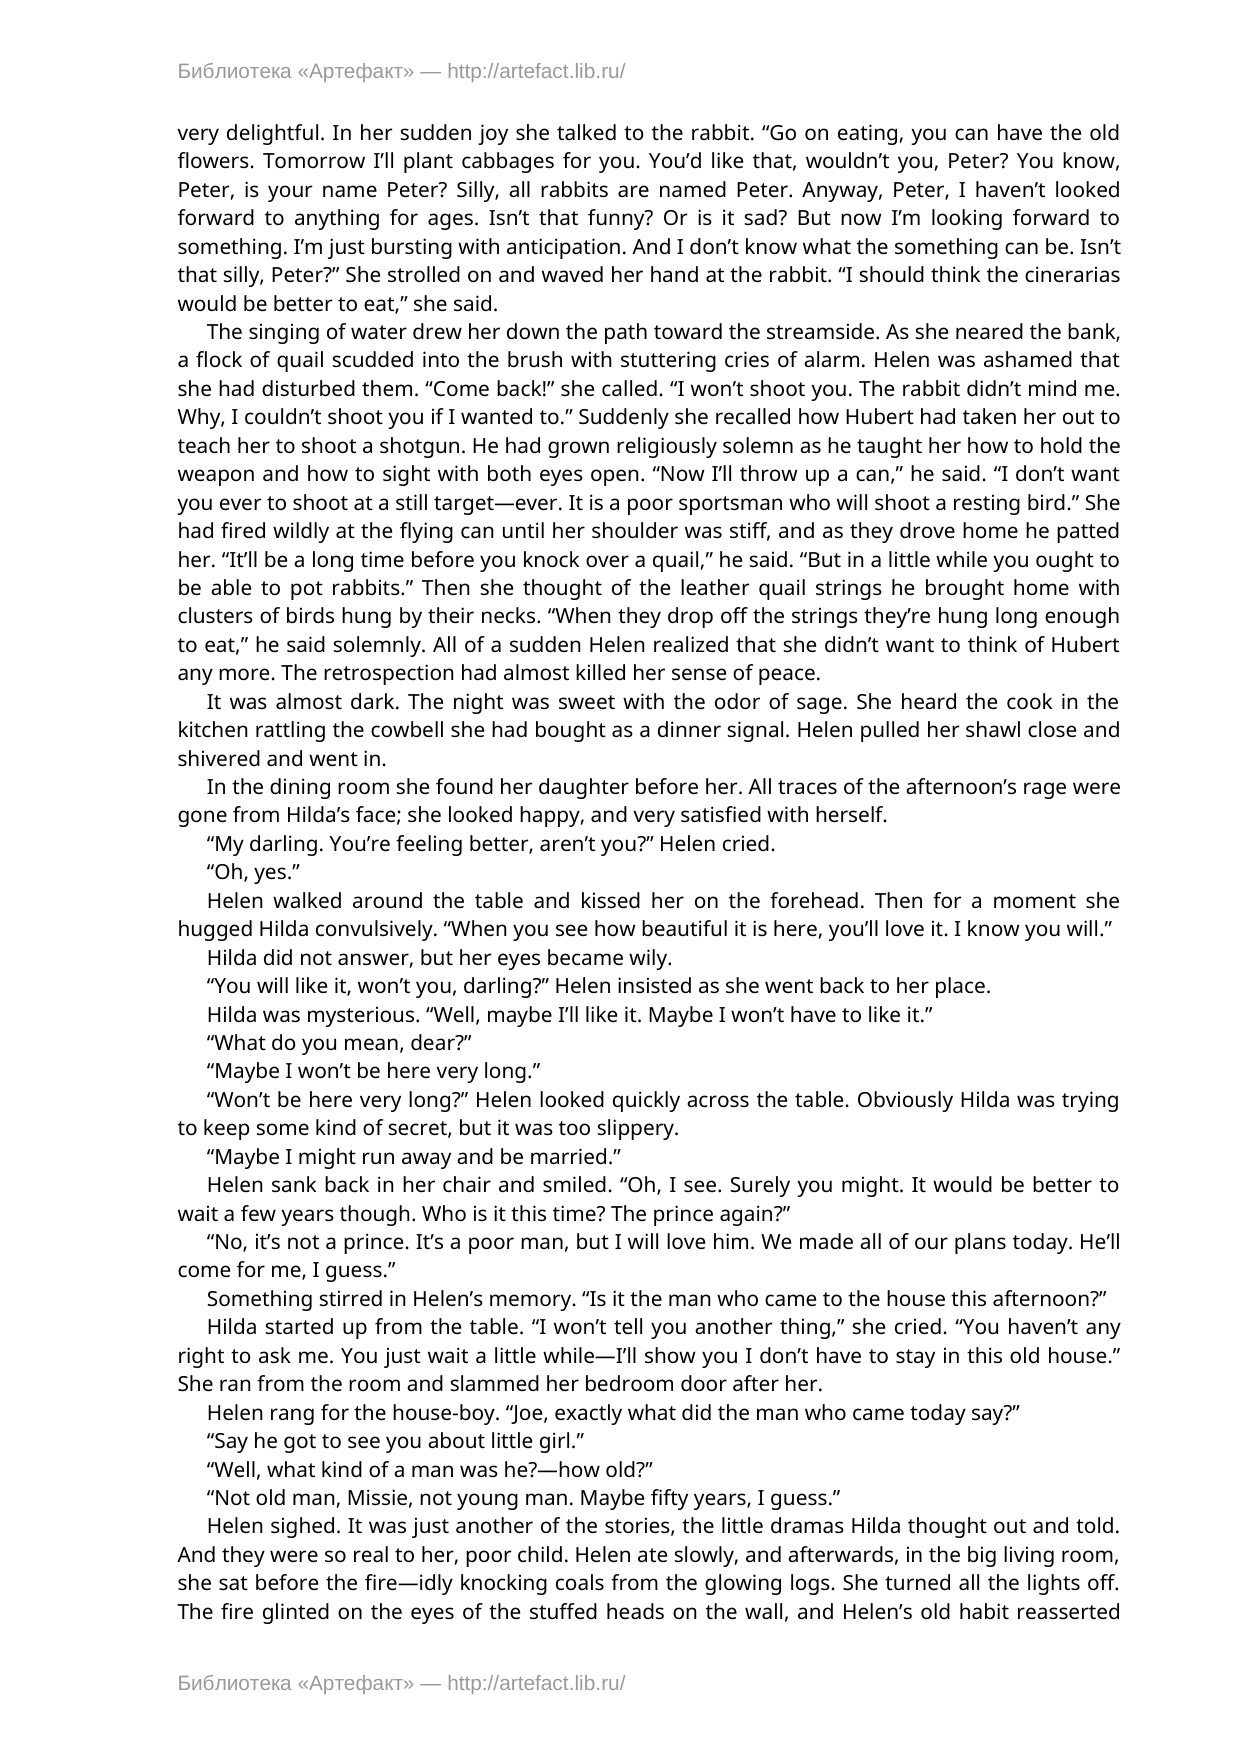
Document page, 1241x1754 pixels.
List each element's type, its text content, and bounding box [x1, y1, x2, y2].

text “You will like it, won’t you, darling?” Helen insisted as she went back to her place. [177, 971, 1122, 1000]
text “Maybe I might run away and be married.” [177, 1142, 1122, 1170]
text “Well, what kind of a man was he?—how old?” [177, 1455, 1122, 1483]
text “Not old man, Missie, not young man. Maybe fifty years, I guess.” [177, 1483, 1122, 1512]
text Helen walked around the table and kissed her on the forehead. Then for a moment she hugged Hilda convulsively. “When you see how beautiful it is here, you’ll love it. I know you will.” [177, 886, 1122, 943]
text Hilda started up from the table. “I won’t tell you another thing,” she cried. “You haven’t any right to ask me. You just wait a little while—I’ll show you I don’t have to stay in this old house.” She ran from the room and slammed her bedroom door after her. [177, 1312, 1122, 1398]
text “Say he got to see you about little girl.” [177, 1426, 1122, 1455]
text Helen sank back in her chair and smiled. “Oh, I see. Surely you might. It would be better to wait a few years though. Who is it this time? The prince again?” [177, 1170, 1122, 1227]
text “No, it’s not a prince. It’s a poor man, but I will love him. We made all of our plans today. He’ll come for me, I guess.” [177, 1227, 1122, 1284]
text It was almost dark. The night was sweet with the odor of sage. She heard the cook in the kitchen rattling the cowbell she had bought as a dinner signal. Helen pulled her shawl close and shivered and went in. [177, 687, 1122, 772]
text “Won’t be here very long?” Helen looked quickly across the table. Obviously Hilda was trying to keep some kind of secret, but it was too slippery. [177, 1085, 1122, 1142]
text In the dining room she found her daughter before her. All traces of the afternoon’s rage were gone from Hilda’s face; she looked happy, and very satisfied with herself. [177, 772, 1122, 829]
text Something stirred in Helen’s memory. “Is it the man who came to the house this afternoon?” [177, 1284, 1122, 1312]
text “Oh, yes.” [177, 857, 1122, 886]
text Hilda was mysterious. “Well, maybe I’ll like it. Maybe I won’t have to like it.” [177, 1000, 1122, 1028]
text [177, 1512, 1122, 1625]
text Hilda did not answer, but her eyes became wily. [177, 943, 1122, 971]
text “My darling. You’re feeling better, aren’t you?” Helen cried. [177, 829, 1122, 857]
text “Maybe I won’t be here very long.” [177, 1057, 1122, 1085]
text “What do you mean, dear?” [177, 1028, 1122, 1057]
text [177, 118, 1122, 317]
text Helen rang for the house-boy. “Joe, exactly what did the man who came today say?” [177, 1398, 1122, 1426]
text The singing of water drew her down the path toward the streamside. As she neared the bank, a flock of quail scudded into the brush with stuttering cries of alarm. Helen was ashamed that she had disturbed them. “Come back!” she called. “I won’t shoot you. The rabbit didn’t mind me. Why, I couldn’t shoot you if I wanted to.” Suddenly she recalled how Hubert had taken her out to teach her to shoot a shotgun. He had grown religiously solemn as he taught her how to hold the weapon and how to sight with both eyes open. “Now I’ll throw up a can,” he said. “I don’t want you ever to shoot at a still target—ever. It is a poor sportsman who will shoot a resting bird.” She had fired wildly at the flying can until her shoulder was stiff, and as they drove home he patted her. “It’ll be a long time before you knock over a quail,” he said. “But in a little while you ought to be able to pot rabbits.” Then she thought of the leather quail strings he brought home with clusters of birds hung by their necks. “When they drop off the strings they’re hung long enough to eat,” he said solemnly. All of a sudden Helen realized that she didn’t want to think of Hubert any more. The retrospection had almost killed her sense of peace. [177, 317, 1122, 687]
